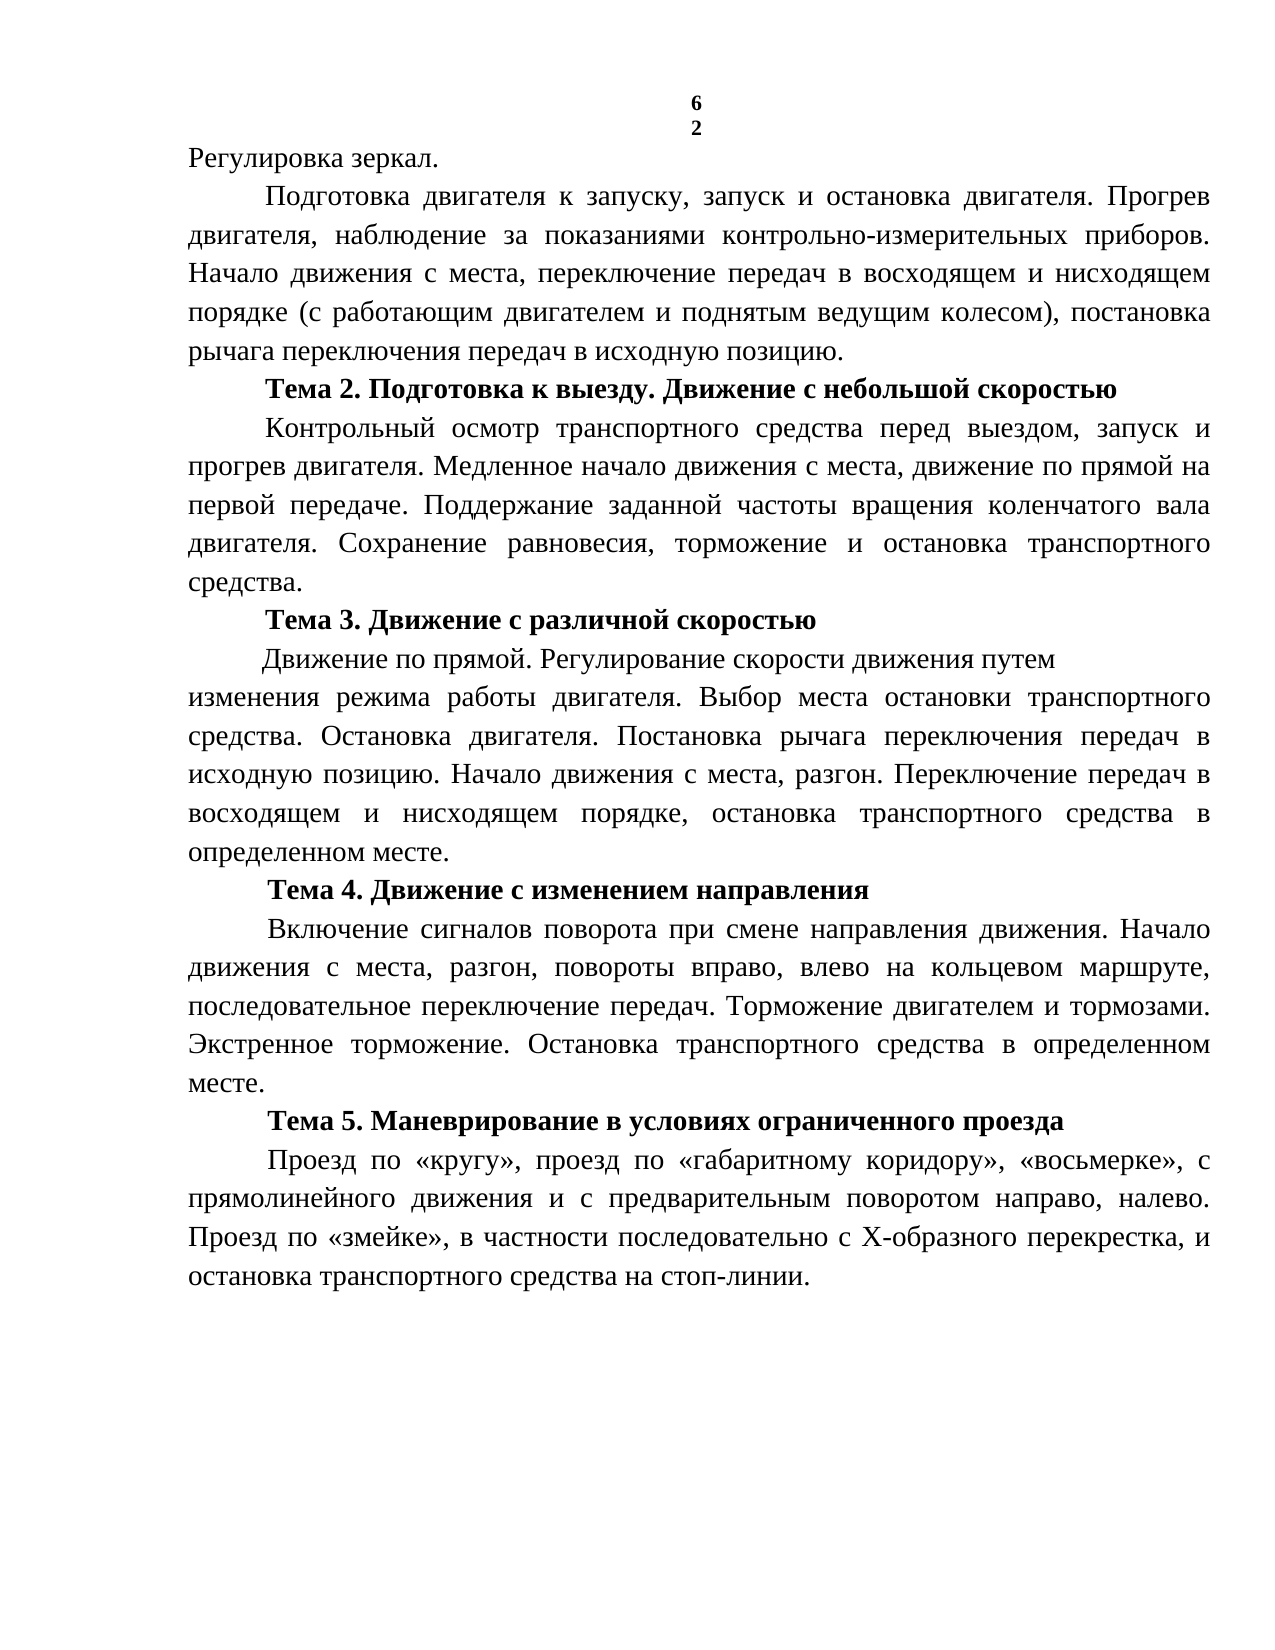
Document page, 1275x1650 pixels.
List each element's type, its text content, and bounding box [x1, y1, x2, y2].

text Контрольный осмотр транспортного средства перед выездом, запуск и прогрев двигателя. Медленное начало движения с места, движение по прямой на первой передаче. Поддержание заданной частоты вращения коленчатого вала двигателя. Сохранение равновесия, торможение и остановка транспортного средства. [188, 410, 1211, 597]
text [188, 140, 1211, 173]
text изменения режима работы двигателя. Выбор места остановки транспортного средства. Остановка двигателя. Постановка рычага переключения передач в исходную позицию. Начало движения с места, разгон. Переключение передач в восходящем и нисходящем порядке, остановка транспортного средства в определенном месте. [188, 679, 1211, 867]
text Тема 4. Движение с изменением направления [188, 872, 1211, 906]
text Проезд по «кругу», проезд по «габаритному коридору», «восьмерке», с прямолинейного движения и с предварительным поворотом направо, налево. Проезд по «змейке», в частности последовательно с Х-образного перекрестка, и остановка транспортного средства на стоп-линии. [188, 1142, 1211, 1291]
text Подготовка двигателя к запуску, запуск и остановка двигателя. Прогрев двигателя, наблюдение за показаниями контрольно-измерительных приборов. Начало движения с места, переключение передач в восходящем и нисходящем порядке (с работающим двигателем и поднятым ведущим колесом), постановка рычага переключения передач в исходную позицию. [188, 178, 1211, 366]
text Тема 5. Маневрирование в условиях ограниченного проезда [188, 1103, 1211, 1137]
text Движение по прямой. Регулирование скорости движения путем [188, 641, 1211, 674]
text Тема 3. Движение с различной скоростью [188, 602, 1211, 636]
text Тема 2. Подготовка к выезду. Движение с небольшой скоростью [188, 371, 1211, 405]
text Включение сигналов поворота при смене направления движения. Начало движения с места, разгон, повороты вправо, влево на кольцевом маршруте, последовательное переключение передач. Торможение двигателем и тормозами. Экстренное торможение. Остановка транспортного средства в определенном месте. [188, 911, 1211, 1098]
